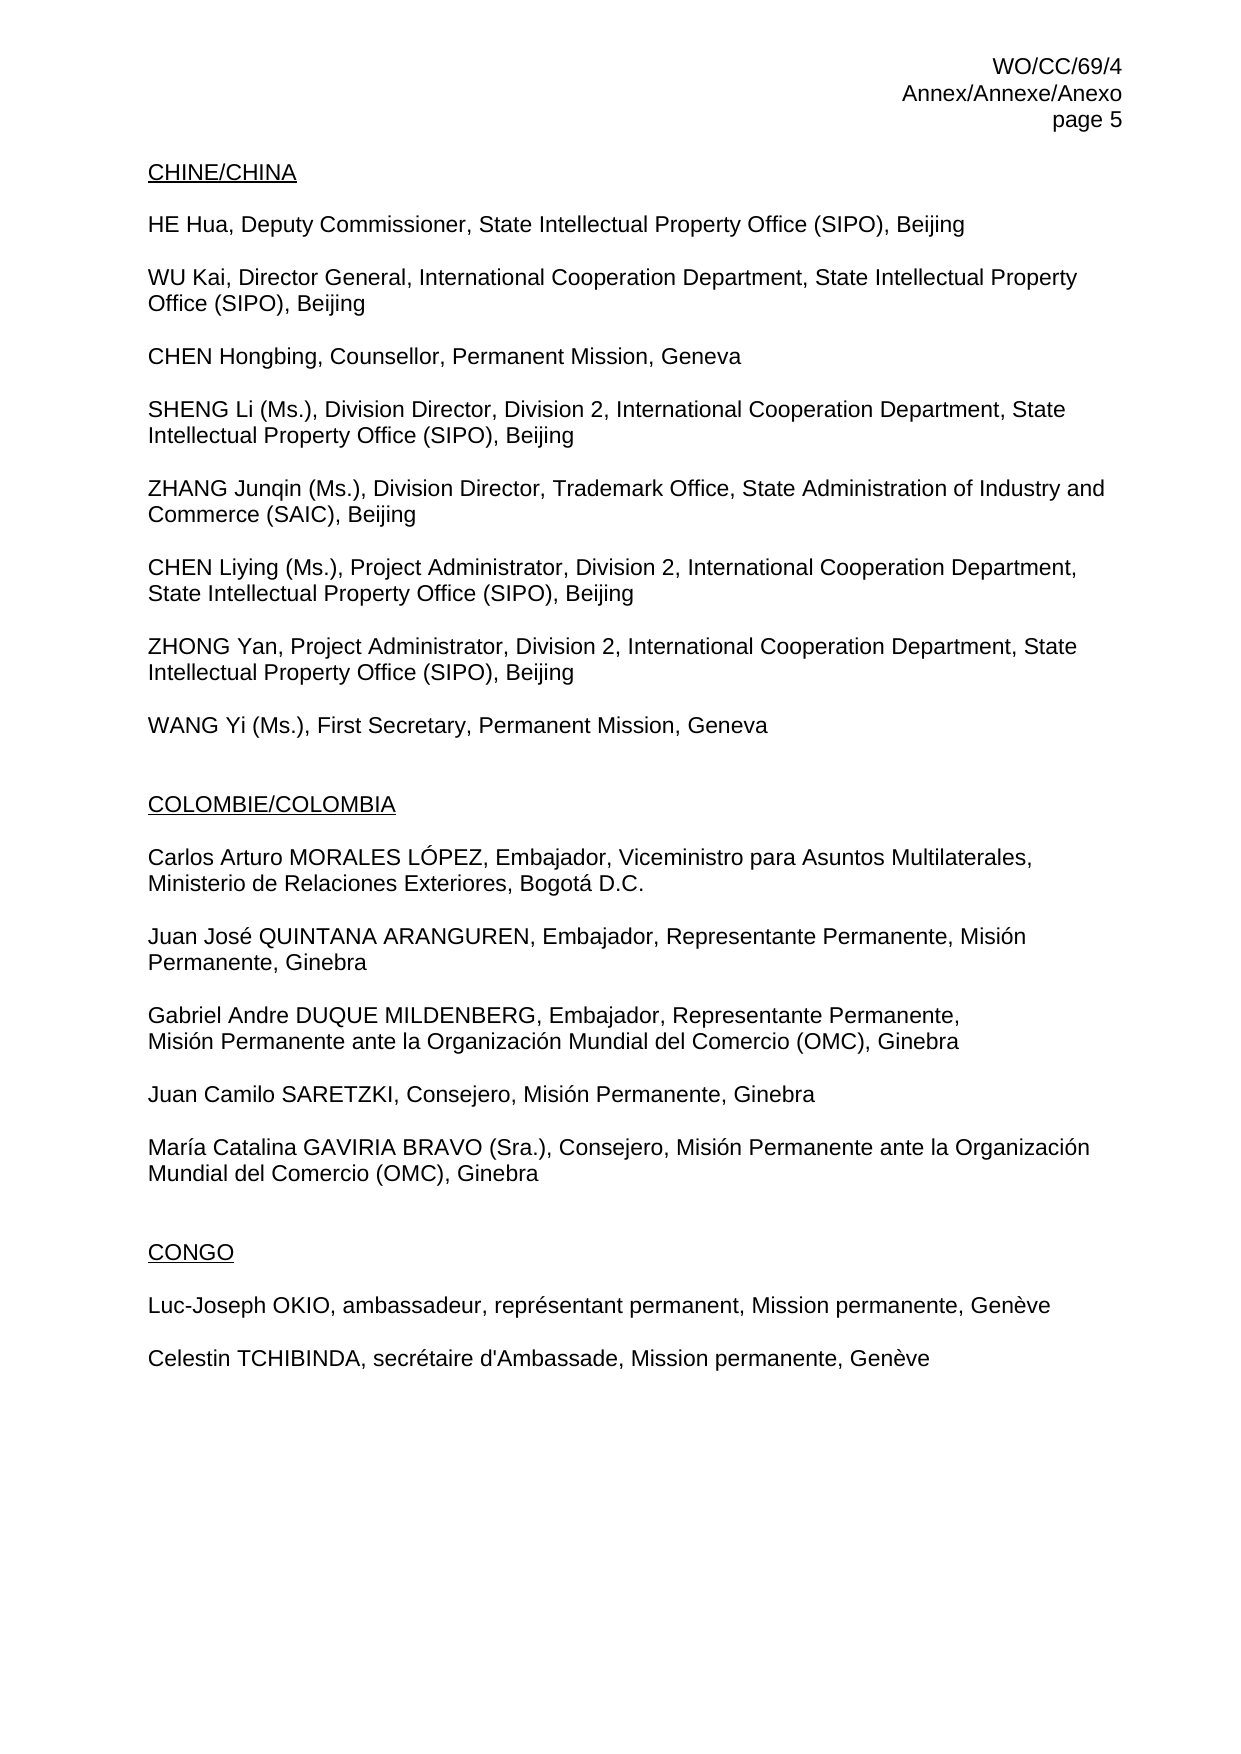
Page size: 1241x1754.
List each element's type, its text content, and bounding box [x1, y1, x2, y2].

text Carlos Arturo MORALES LÓPEZ, Embajador, Viceministro para Asuntos Multilaterales, Ministerio de Relaciones Exteriores, Bogotá D.C. [148, 844, 1122, 896]
text Gabriel Andre DUQUE MILDENBERG, Embajador, Representante Permanente, Misión Permanente ante la Organización Mundial del Comercio (OMC), Ginebra [148, 1002, 1122, 1054]
text COLOMBIE/COLOMBIA [148, 791, 1122, 817]
text María Catalina GAVIRIA BRAVO (Sra.), Consejero, Misión Permanente ante la Organización Mundial del Comercio (OMC), Ginebra [148, 1134, 1122, 1186]
text HE Hua, Deputy Commissioner, State Intellectual Property Office (SIPO), Beijing [148, 211, 1122, 238]
text ZHONG Yan, Project Administrator, Division 2, International Cooperation Department, State Intellectual Property Office (SIPO), Beijing [148, 633, 1122, 686]
text SHENG Li (Ms.), Division Director, Division 2, International Cooperation Department, State Intellectual Property Office (SIPO), Beijing [148, 396, 1122, 448]
text Juan José QUINTANA ARANGUREN, Embajador, Representante Permanente, Misión Permanente, Ginebra [148, 923, 1122, 976]
text ZHANG Junqin (Ms.), Division Director, Trademark Office, State Administration of Industry and Commerce (SAIC), Beijing [148, 475, 1122, 527]
text CHINE/CHINA [148, 158, 1122, 185]
text Luc-Joseph OKIO, ambassadeur, représentant permanent, Mission permanente, Genève [148, 1292, 1122, 1318]
text Juan Camilo SARETZKI, Consejero, Misión Permanente, Ginebra [148, 1081, 1122, 1107]
text WU Kai, Director General, International Cooperation Department, State Intellectual Property Office (SIPO), Beijing [148, 264, 1122, 317]
text CHEN Liying (Ms.), Project Administrator, Division 2, International Cooperation Department, State Intellectual Property Office (SIPO), Beijing [148, 554, 1122, 607]
text CONGO [148, 1239, 1122, 1265]
text Celestin TCHIBINDA, secrétaire d'Ambassade, Mission permanente, Genève [148, 1344, 1122, 1371]
text CHEN Hongbing, Counsellor, Permanent Mission, Geneva [148, 343, 1122, 369]
text WANG Yi (Ms.), First Secretary, Permanent Mission, Geneva [148, 712, 1122, 738]
